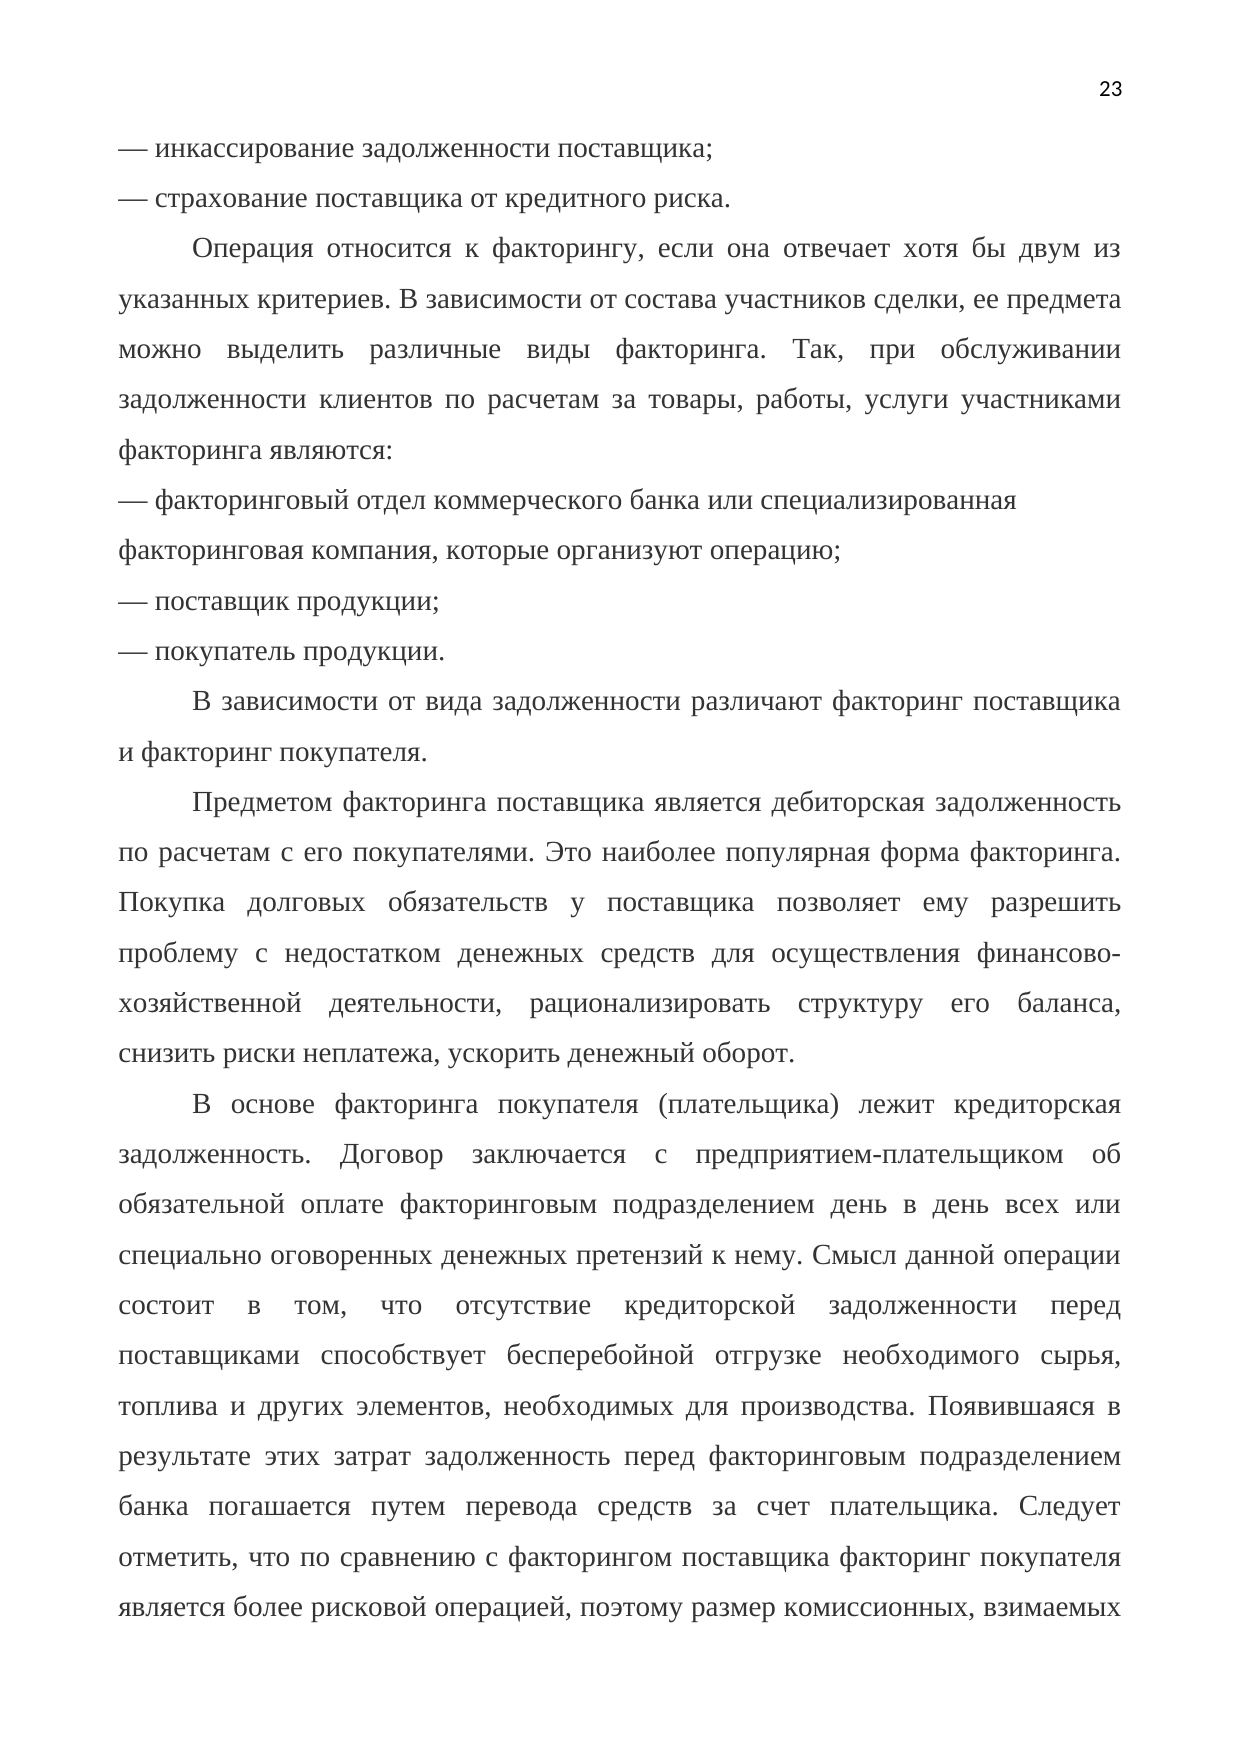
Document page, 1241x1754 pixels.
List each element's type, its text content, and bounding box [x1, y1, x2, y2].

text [118, 130, 1122, 214]
text Операция относится к факторингу, если она отвечает хотя бы двум из указанных критериев. В зависимости от состава участников сделки, ее предмета можно выделить различные виды факторинга. Так, при обслуживании задолженности клиентов по расчетам за товары, работы, услуги участниками факторинга являются: [118, 231, 1122, 465]
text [118, 1086, 1122, 1622]
text В зависимости от вида задолженности различают факторинг поставщика и факторинг покупателя. [118, 683, 1122, 767]
text — факторинговый отдел коммерческого банка или специализированная факторинговая компания, которые организуют операцию; — поставщик продукции; — покупатель продукции. [118, 482, 1122, 667]
text Предметом факторинга поставщика является дебиторская задолженность по расчетам с его покупателями. Это наиболее популярная форма факторинга. Покупка долговых обязательств у поставщика позволяет ему разрешить проблему с недостатком денежных средств для осуществления финансово-хозяйственной деятельности, рационализировать структуру его баланса, снизить риски неплатежа, ускорить денежный оборот. [118, 784, 1122, 1069]
